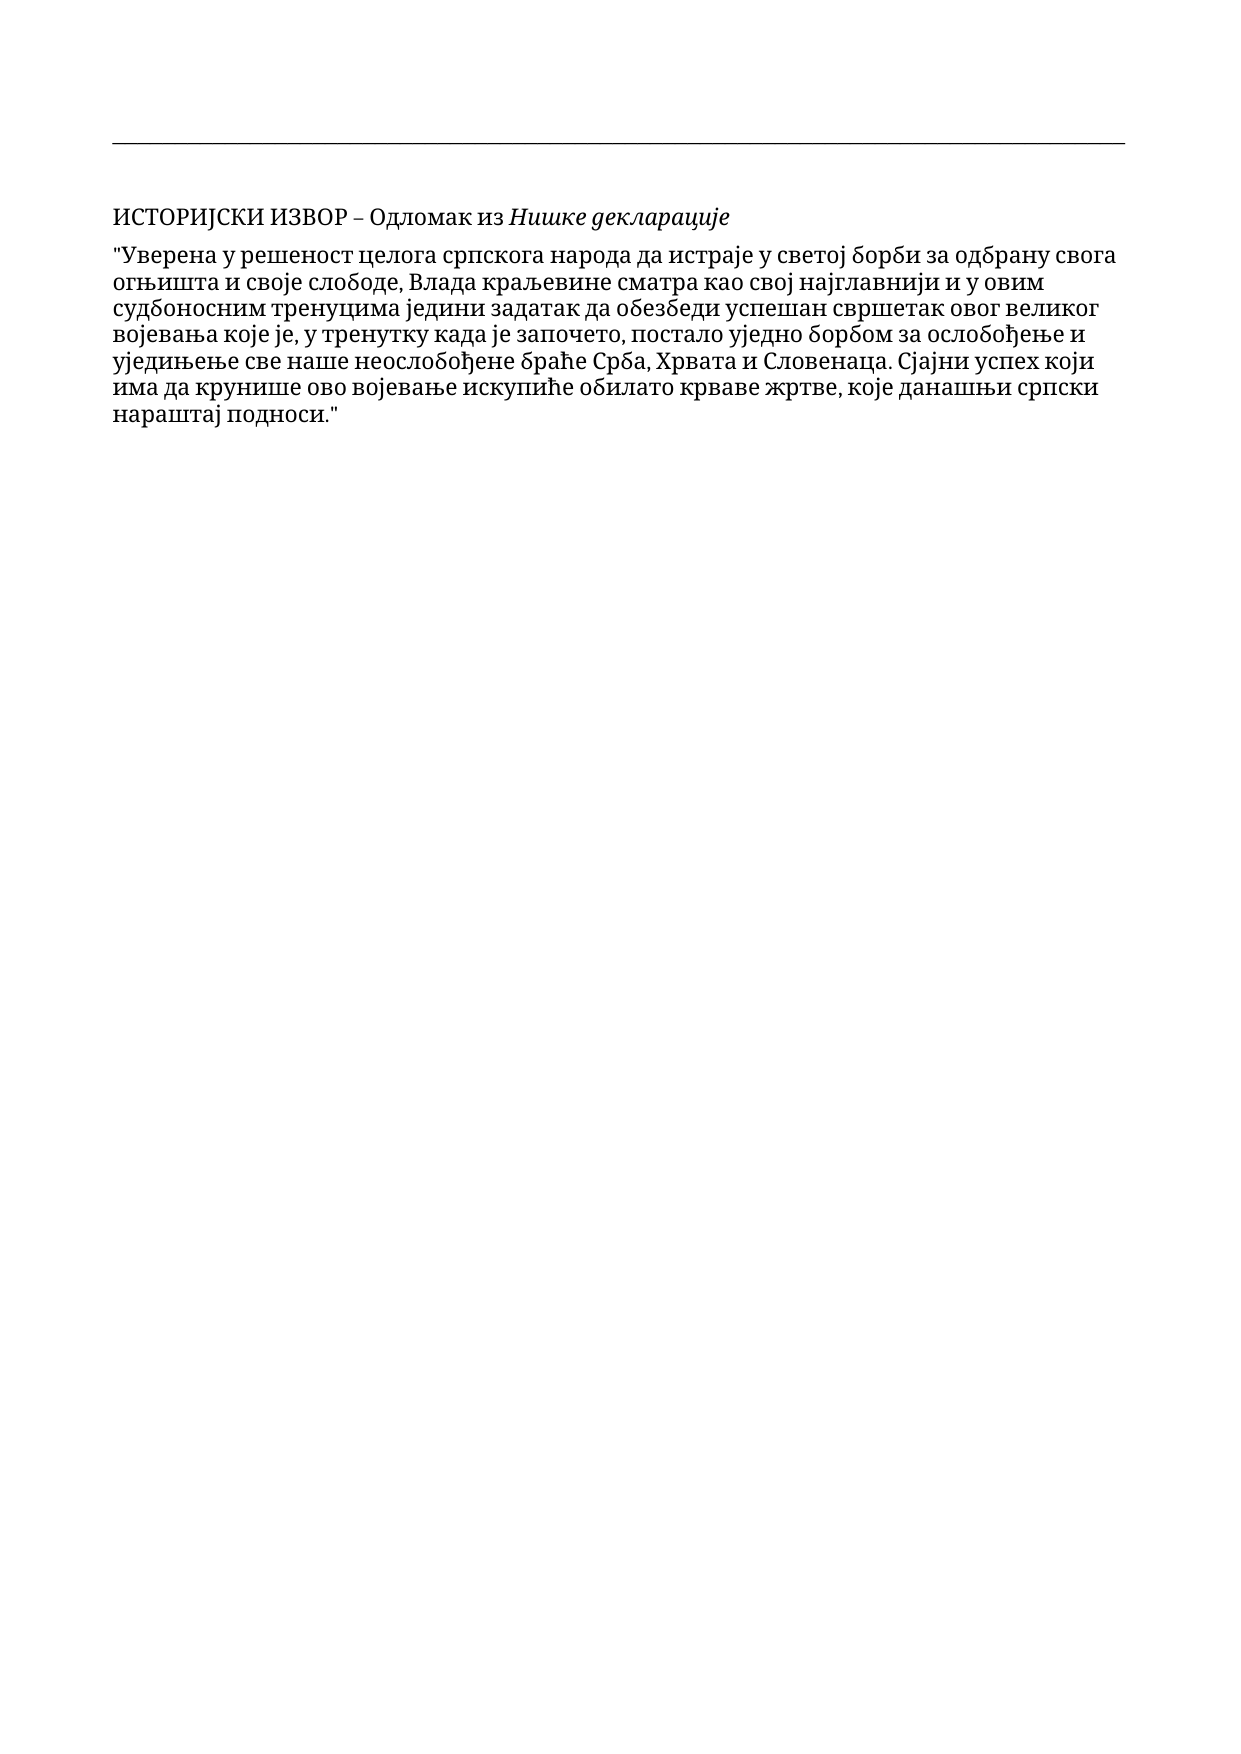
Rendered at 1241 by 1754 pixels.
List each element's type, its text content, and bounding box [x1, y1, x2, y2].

text ИСТОРИЈСКИ ИЗВОР – Одломак из Нишке декларације [112, 204, 1128, 231]
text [112, 243, 1128, 428]
text _________________________________________________________________________________ [112, 118, 1128, 147]
